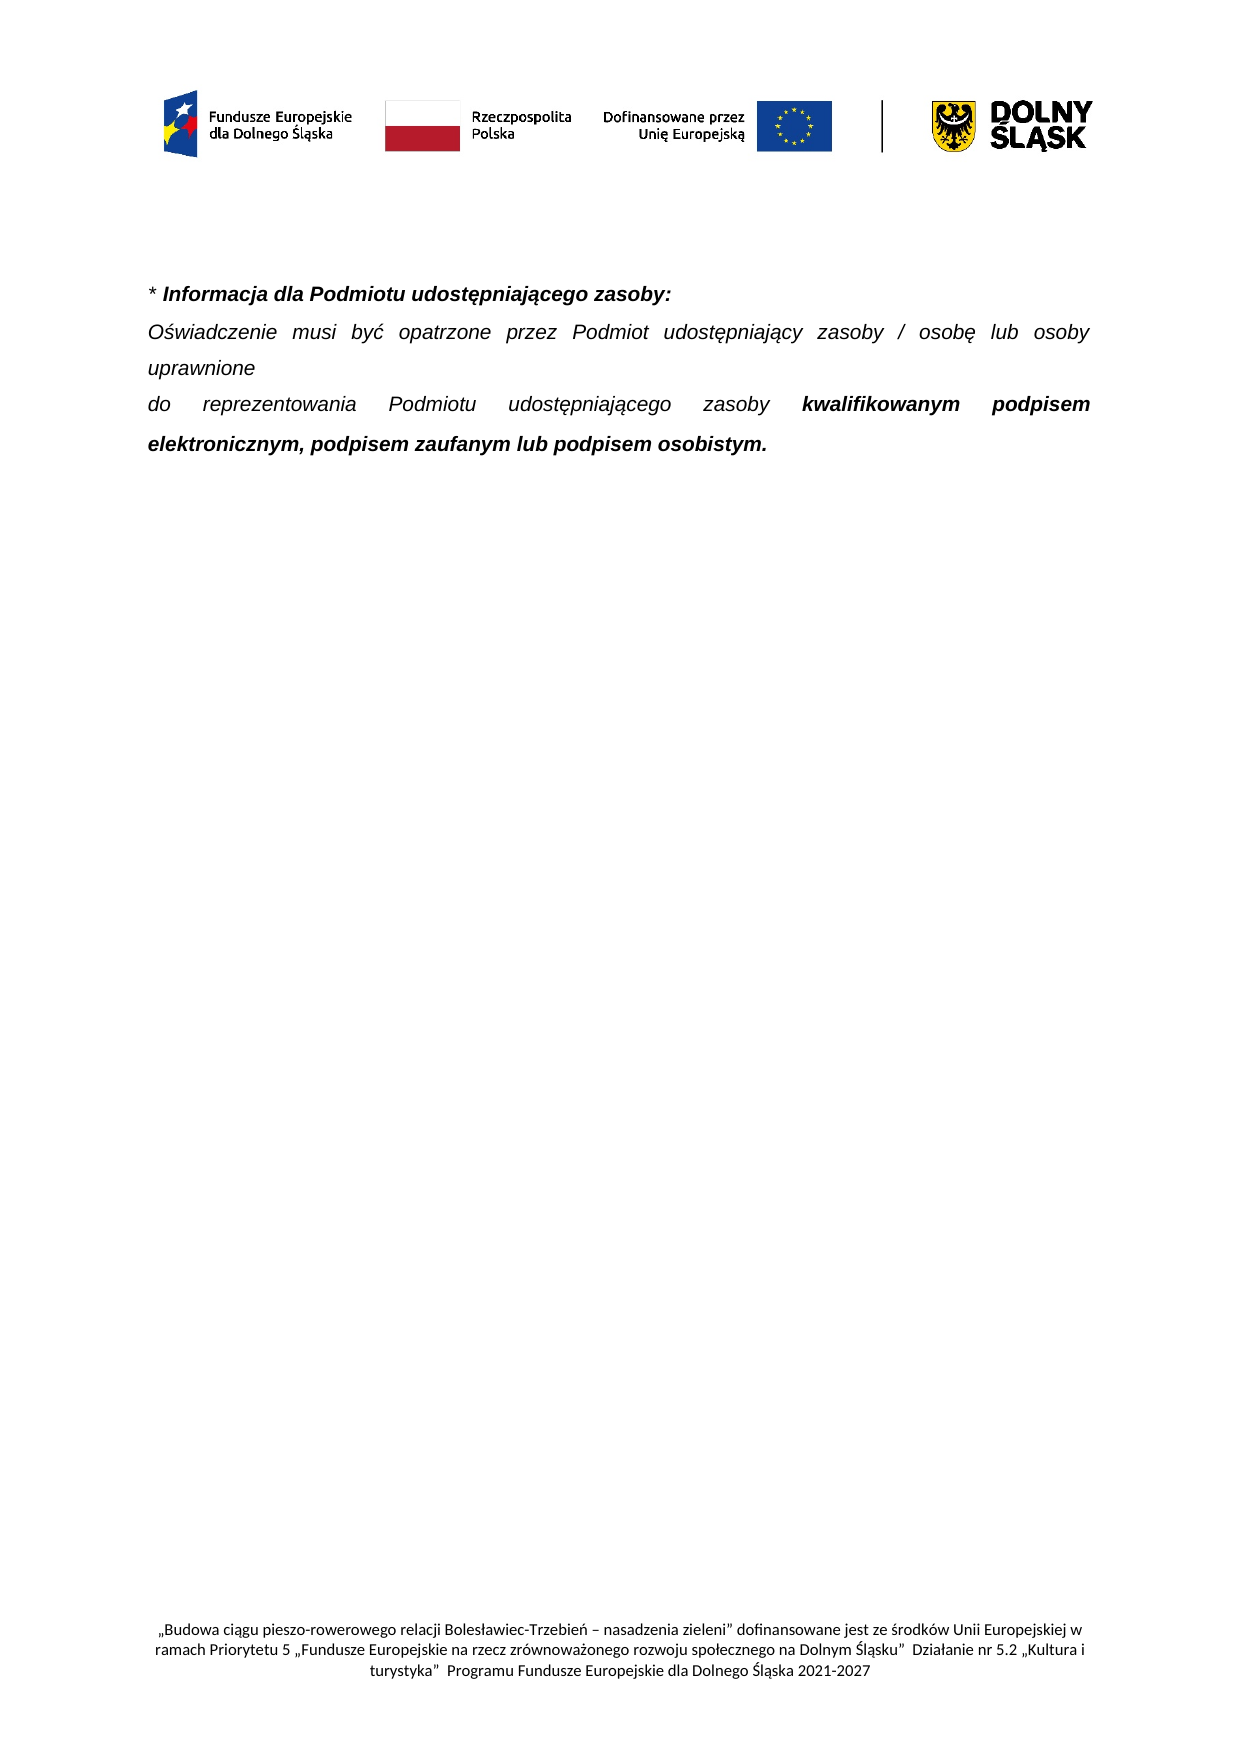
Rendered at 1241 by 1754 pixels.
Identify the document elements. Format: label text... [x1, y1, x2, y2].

text Oświadczenie musi być opatrzone przez Podmiot udostępniający zasoby / osobę lub osoby uprawnione do reprezentowania Podmiotu udostępniającego zasoby kwalifikowanym podpisem elektronicznym, podpisem zaufanym lub podpisem osobistym. [148, 320, 1093, 456]
text * Informacja dla Podmiotu udostępniającego zasoby: [148, 282, 1093, 306]
picture [147, 73, 1093, 174]
